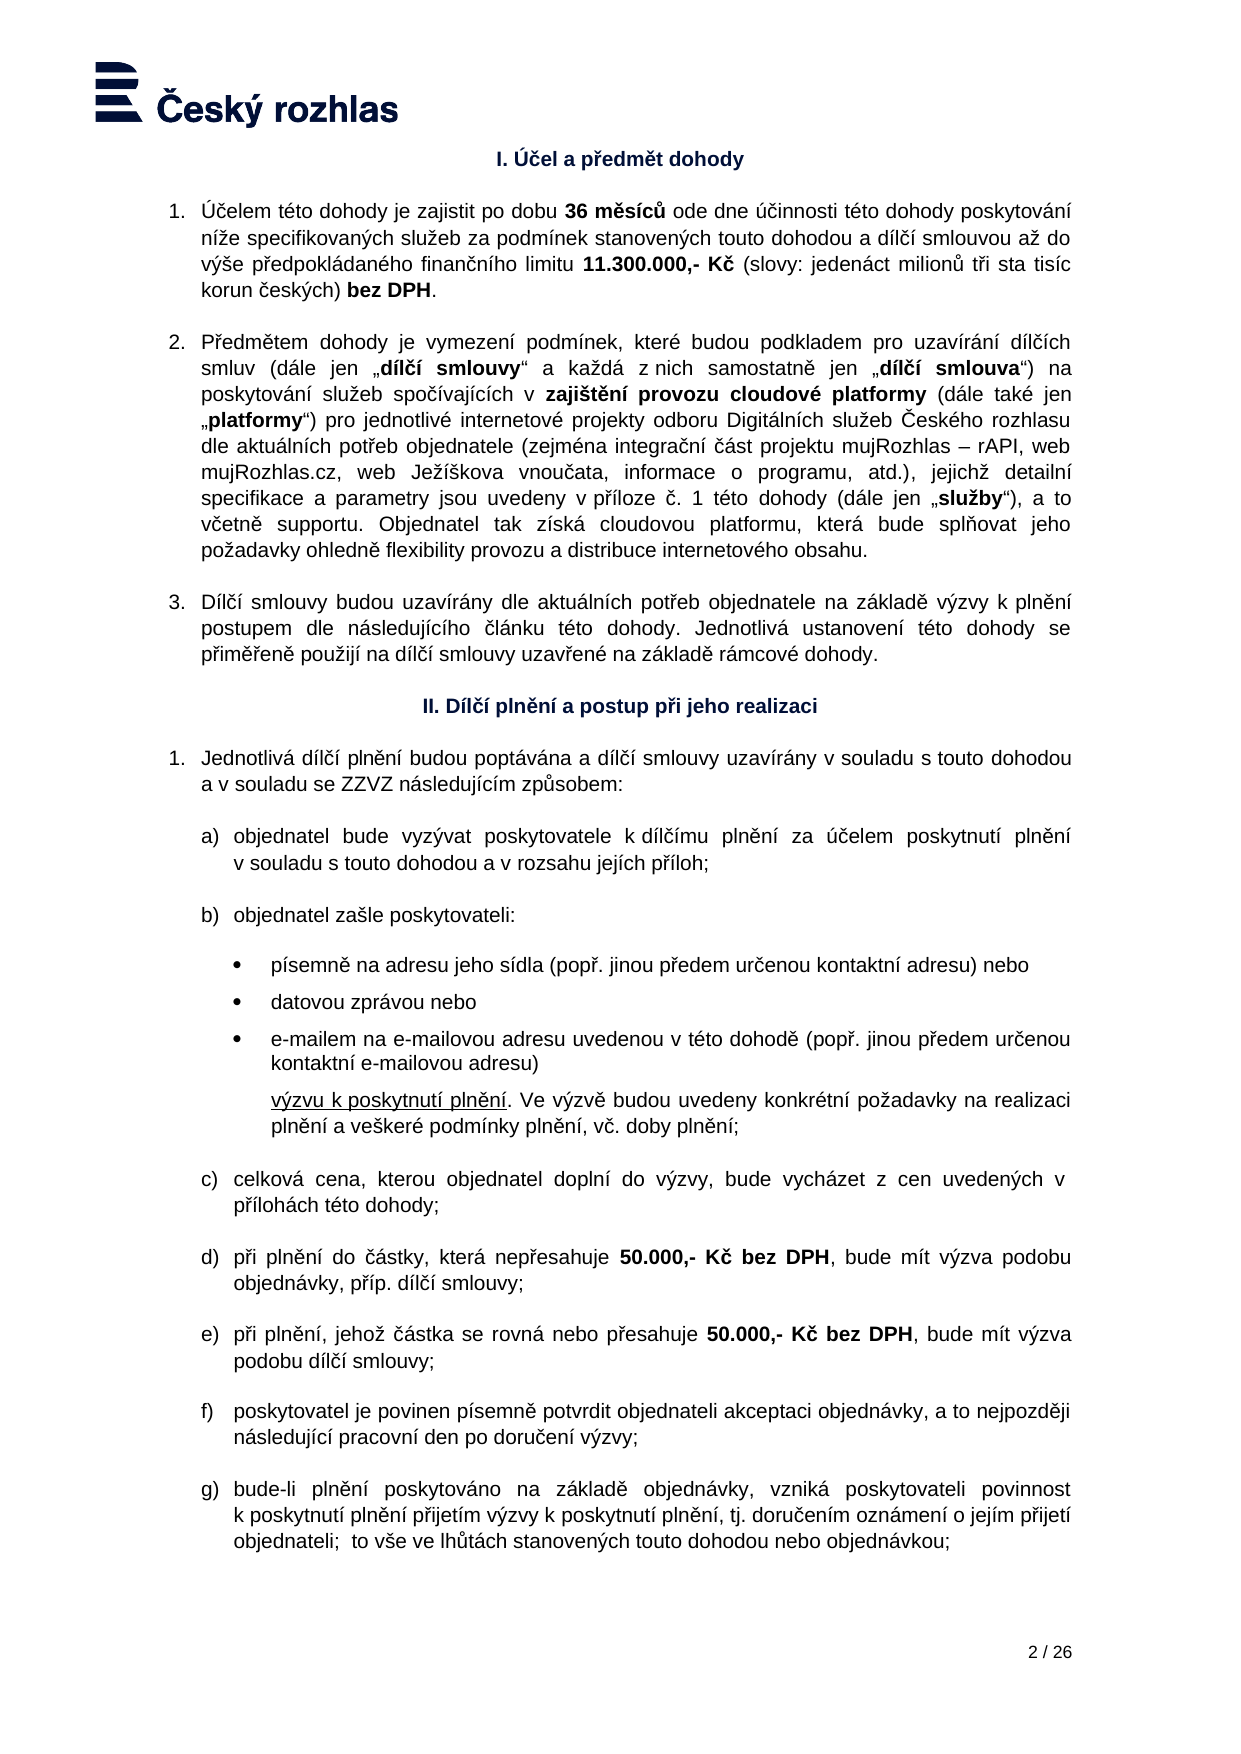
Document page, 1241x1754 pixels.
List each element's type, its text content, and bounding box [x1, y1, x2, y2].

list datovou zprávou nebo [233, 990, 1072, 1014]
picture [95, 62, 398, 128]
subtitle Dílčí plnění a postup při jeho realizaci [168, 693, 1072, 719]
list e-mailem na e-mailovou adresu uvedenou v této dohodě (popř. jinou předem určenou kontaktní e-mailovou adresu) [233, 1026, 1072, 1074]
list objednatel zašle poskytovateli: [201, 901, 1072, 927]
list Jednotlivá dílčí plnění budou poptávána a dílčí smlouvy uzavírány v souladu s touto dohodou a v souladu se ZZVZ následujícím způsobem: [168, 745, 1072, 797]
list poskytovatel je povinen písemně potvrdit objednateli akceptaci objednávky, a to nejpozději následující pracovní den po doručení výzvy; [201, 1397, 1072, 1449]
list výzvu k poskytnutí plnění. Ve výzvě budou uvedeny konkrétní požadavky na realizaci plnění a veškeré podmínky plnění, vč. doby plnění; [271, 1087, 1072, 1139]
list při plnění do částky, která nepřesahuje 50.000,- Kč bez DPH, bude mít výzva podobu objednávky, příp. dílčí smlouvy; [201, 1243, 1072, 1295]
list Předmětem dohody je vymezení podmínek, které budou podkladem pro uzavírání dílčích smluv (dále jen „dílčí smlouvy“ a každá z nich samostatně jen „dílčí smlouva“) na poskytování služeb spočívajících v zajištění provozu cloudové platformy (dále také jen „platformy“) pro jednotlivé internetové projekty odboru Digitálních služeb Českého rozhlasu dle aktuálních potřeb objednatele (zejména integrační část projektu mujRozhlas – rAPI, web mujRozhlas.cz, web Ježíškova vnoučata, informace o programu, atd.), jejichž detailní specifikace a parametry jsou uvedeny v příloze č. 1 této dohody (dále jen „služby“), a to včetně supportu. Objednatel tak získá cloudovou platformu, která bude splňovat jeho požadavky ohledně flexibility provozu a distribuce internetového obsahu. [168, 328, 1072, 563]
list písemně na adresu jeho sídla (popř. jinou předem určenou kontaktní adresu) nebo [233, 953, 1072, 977]
list Účelem této dohody je zajistit po dobu 36 měsíců ode dne účinnosti této dohody poskytování níže specifikovaných služeb za podmínek stanovených touto dohodou a dílčí smlouvou až do výše předpokládaného finančního limitu 11.300.000,- Kč (slovy: jedenáct milionů tři sta tisíc korun českých) bez DPH. [168, 198, 1072, 302]
list bude-li plnění poskytováno na základě objednávky, vzniká poskytovateli povinnost k poskytnutí plnění přijetím výzvy k poskytnutí plnění, tj. doručením oznámení o jejím přijetí objednateli; to vše ve lhůtách stanovených touto dohodou nebo objednávkou; [201, 1475, 1072, 1553]
list celková cena, kterou objednatel doplní do výzvy, bude vycházet z cen uvedených v přílohách této dohody; [201, 1165, 1072, 1217]
list Dílčí smlouvy budou uzavírány dle aktuálních potřeb objednatele na základě výzvy k plnění postupem dle následujícího článku této dohody. Jednotlivá ustanovení této dohody se přiměřeně použijí na dílčí smlouvy uzavřené na základě rámcové dohody. [168, 589, 1072, 667]
list při plnění, jehož částka se rovná nebo přesahuje 50.000,- Kč bez DPH, bude mít výzva podobu dílčí smlouvy; [201, 1321, 1072, 1373]
subtitle Účel a předmět dohody [168, 146, 1072, 172]
list objednatel bude vyzývat poskytovatele k dílčímu plnění za účelem poskytnutí plnění v souladu s touto dohodou a v rozsahu jejích příloh; [201, 823, 1072, 875]
